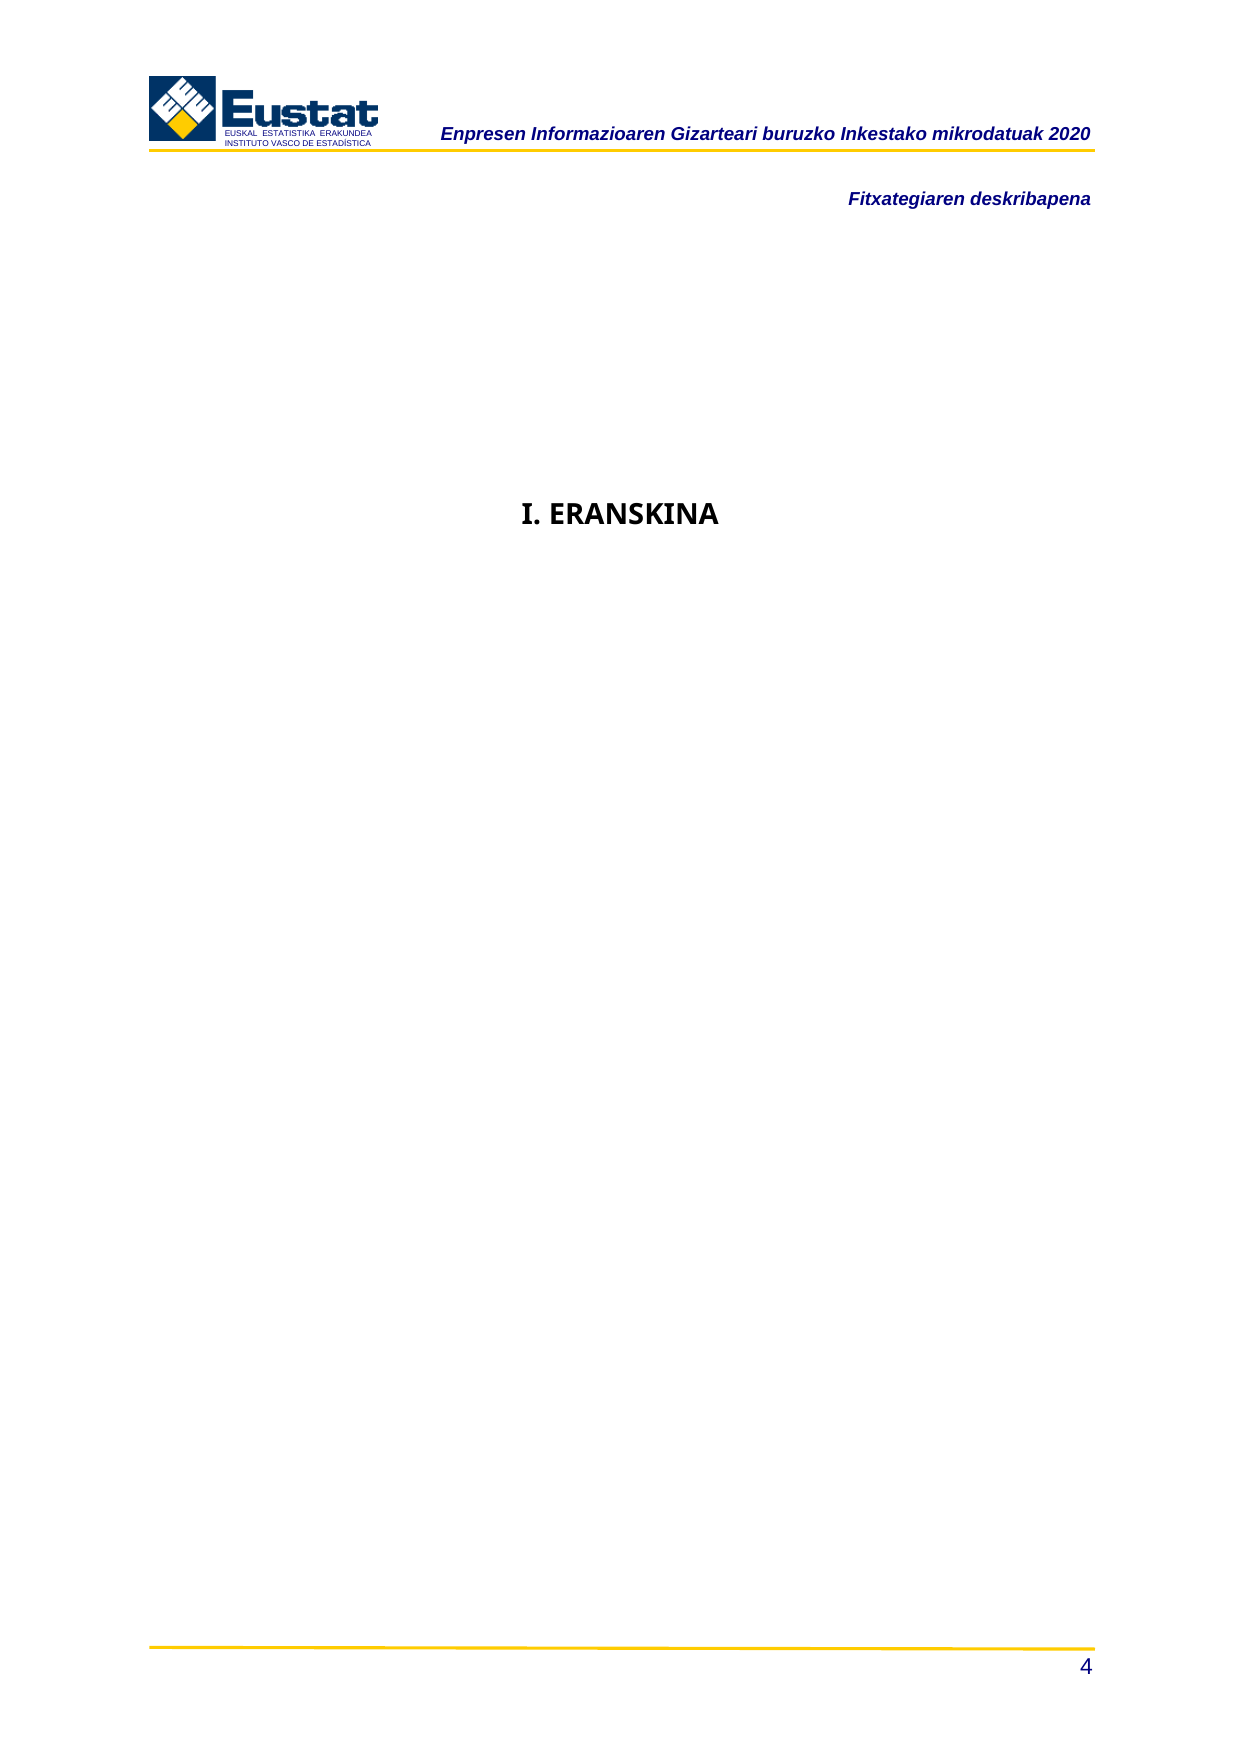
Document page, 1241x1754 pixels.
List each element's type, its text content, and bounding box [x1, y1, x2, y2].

text I. ERANSKINA [148, 493, 1092, 533]
picture [149, 76, 378, 141]
